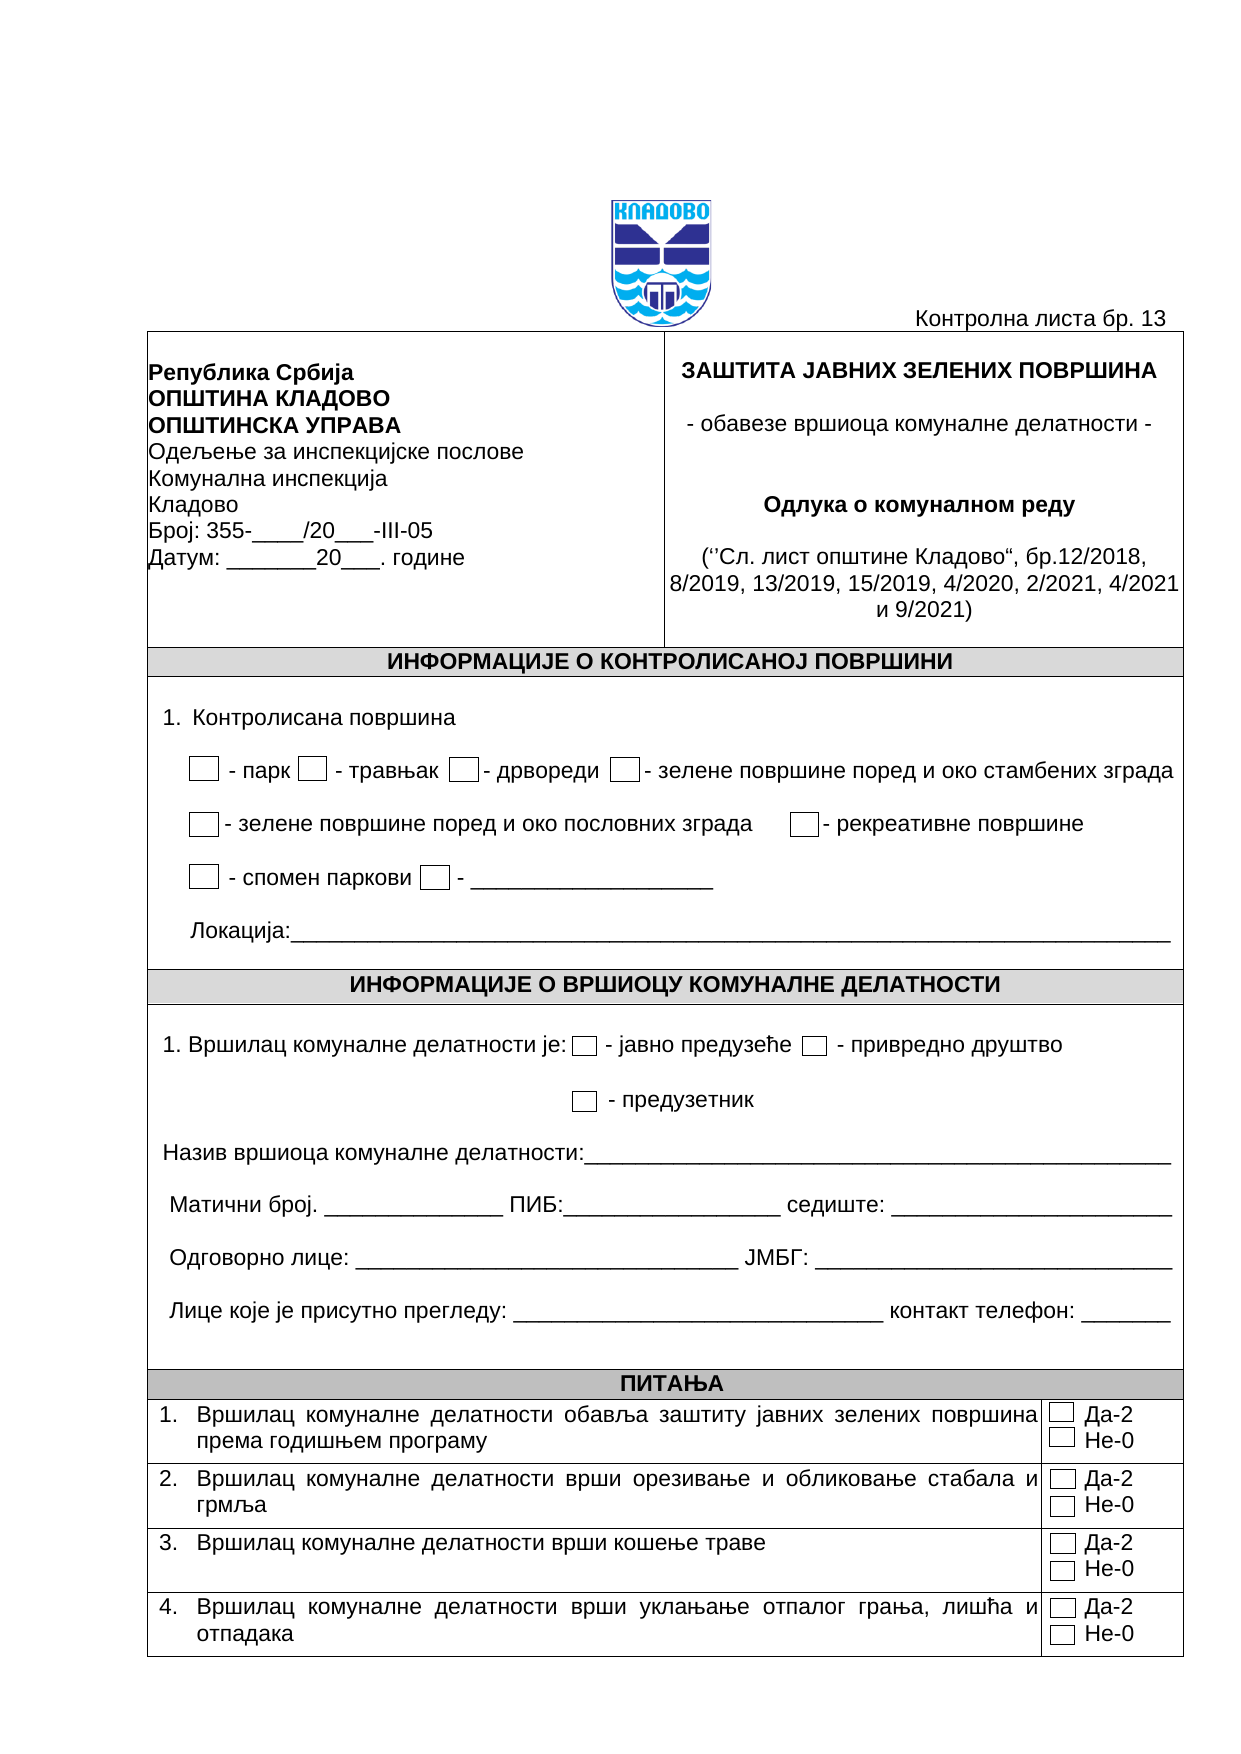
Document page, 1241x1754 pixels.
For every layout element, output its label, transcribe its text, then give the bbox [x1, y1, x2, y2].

table_cell Вршилац комуналне делатности врши орезивање и обликовање стабала и грмља [148, 1464, 1041, 1527]
table_cell Вршилац комуналне делатности обавља заштиту јавних зелених површина према годишњем програму [148, 1400, 1041, 1463]
table_cell Република Србија ОПШТИНА КЛАДОВО ОПШТИНСКА УПРАВА Одељење за инспекцијске послове Комунална инспекција Кладово Број: 355-____/20___-III-05 Датум: _______20___. године [148, 332, 664, 647]
table_cell Вршилац комуналне делатности врши уклањање отпалог грања, лишћа и отпадака [148, 1593, 1041, 1656]
table_cell Контролисана површина - парк - травњак - дрвореди - зелене површине поред и око стамбених зграда - зелене површине поред и око пословних зграда - рекреативне површине - спомен паркови - ___________________ Локација:_____________________________________________________________________ [148, 677, 1183, 969]
table_cell ПИТАЊА [148, 1370, 1183, 1399]
table_cell Да-2 Не-0 [1042, 1464, 1183, 1527]
picture [611, 200, 712, 327]
table_cell Да-2 Не-0 [1042, 1529, 1183, 1592]
table_cell Да-2 Не-0 [1042, 1593, 1183, 1656]
table_cell ИНФОРМАЦИЈЕ О КОНТРОЛИСАНОЈ ПОВРШИНИ [148, 648, 1183, 676]
table_cell Вршилац комуналне делатности врши кошење траве [148, 1529, 1041, 1592]
table_cell 1. Вршилац комуналне делатности је: - јавно предузеће - привредно друштво - предузетник Назив вршиоца комуналне делатности:______________________________________________ Матични број. ______________ ПИБ:_________________ седиште: ______________________ Одговорно лице: ______________________________ ЈМБГ: ____________________________ Лице које је присутно прегледу: _____________________________ контакт телефон: _______ [148, 1005, 1183, 1368]
table_cell Да-2 Не-0 [1042, 1400, 1183, 1463]
table_cell ЗАШТИТА ЈАВНИХ ЗЕЛЕНИХ ПОВРШИНА - обавезе вршиоца комуналне делатности - Одлука о комуналном реду (‘’Сл. лист општине Кладово“, бр.12/2018, 8/2019, 13/2019, 15/2019, 4/2020, 2/2021, 4/2021 и 9/2021) [665, 332, 1183, 647]
table_header Контролна листа бр. 13 [148, 117, 1184, 331]
table_cell ИНФОРМАЦИЈЕ О ВРШИОЦУ КОМУНАЛНЕ ДЕЛАТНОСТИ [148, 970, 1183, 1003]
